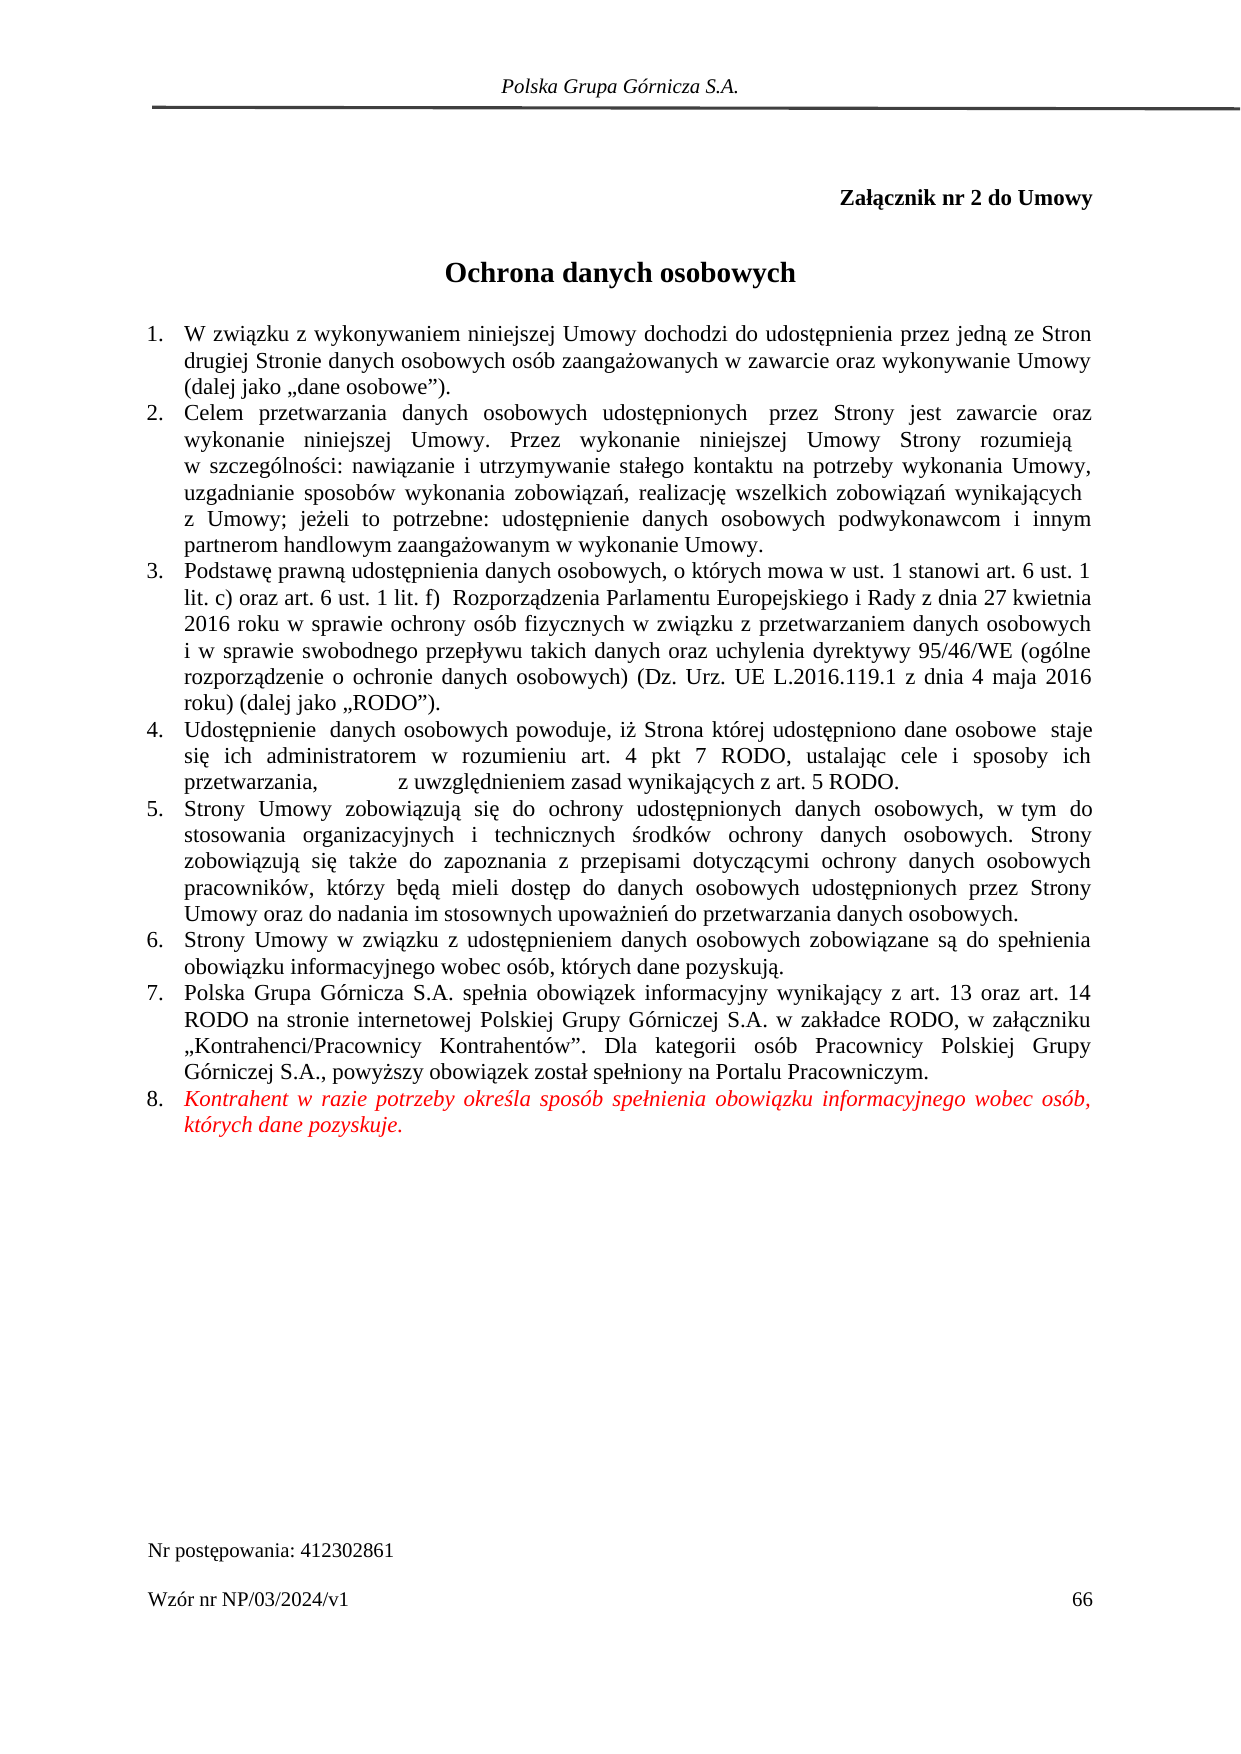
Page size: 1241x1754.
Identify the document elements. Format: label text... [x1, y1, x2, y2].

list Strony Umowy w związku z udostępnieniem danych osobowych zobowiązane są do spełnienia obowiązku informacyjnego wobec osób, których dane pozyskują. [146, 927, 1093, 979]
list W związku z wykonywaniem niniejszej Umowy dochodzi do udostępnienia przez jedną ze Stron drugiej Stronie danych osobowych osób zaangażowanych w zawarcie oraz wykonywanie Umowy (dalej jako „dane osobowe”). [146, 320, 1093, 399]
text Załącznik nr 2 do Umowy [148, 184, 1093, 211]
list Celem przetwarzania danych osobowych udostępnionych przez Strony jest zawarcie oraz wykonanie niniejszej Umowy. Przez wykonanie niniejszej Umowy Strony rozumieją w szczególności: nawiązanie i utrzymywanie stałego kontaktu na potrzeby wykonania Umowy, uzgadnianie sposobów wykonania zobowiązań, realizację wszelkich zobowiązań wynikających z Umowy; jeżeli to potrzebne: udostępnienie danych osobowych podwykonawcom i innym partnerom handlowym zaangażowanym w wykonanie Umowy. [146, 399, 1093, 558]
list Strony Umowy zobowiązują się do ochrony udostępnionych danych osobowych, w tym do stosowania organizacyjnych i technicznych środków ochrony danych osobowych. Strony zobowiązują się także do zapoznania z przepisami dotyczącymi ochrony danych osobowych pracowników, którzy będą mieli dostęp do danych osobowych udostępnionych przez Strony Umowy oraz do nadania im stosownych upoważnień do przetwarzania danych osobowych. [146, 795, 1093, 927]
list Polska Grupa Górnicza S.A. spełnia obowiązek informacyjny wynikający z art. 13 oraz art. 14 RODO na stronie internetowej Polskiej Grupy Górniczej S.A. w zakładce RODO, w załączniku „Kontrahenci/Pracownicy Kontrahentów”. Dla kategorii osób Pracownicy Polskiej Grupy Górniczej S.A., powyższy obowiązek został spełniony na Portalu Pracowniczym. [146, 979, 1093, 1085]
text Ochrona danych osobowych [148, 256, 1093, 289]
list Podstawę prawną udostępnienia danych osobowych, o których mowa w ust. 1 stanowi art. 6 ust. 1 lit. c) oraz art. 6 ust. 1 lit. f) Rozporządzenia Parlamentu Europejskiego i Rady z dnia 27 kwietnia 2016 roku w sprawie ochrony osób fizycznych w związku z przetwarzaniem danych osobowych i w sprawie swobodnego przepływu takich danych oraz uchylenia dyrektywy 95/46/WE (ogólne rozporządzenie o ochronie danych osobowych) (Dz. Urz. UE L.2016.119.1 z dnia 4 maja 2016 roku) (dalej jako „RODO”). [146, 558, 1093, 716]
list Kontrahent w razie potrzeby określa sposób spełnienia obowiązku informacyjnego wobec osób, których dane pozyskuje. [146, 1085, 1093, 1137]
list Udostępnienie danych osobowych powoduje, iż Strona której udostępniono dane osobowe staje się ich administratorem w rozumieniu art. 4 pkt 7 RODO, ustalając cele i sposoby ich przetwarzania, z uwzględnieniem zasad wynikających z art. 5 RODO. [146, 716, 1093, 795]
